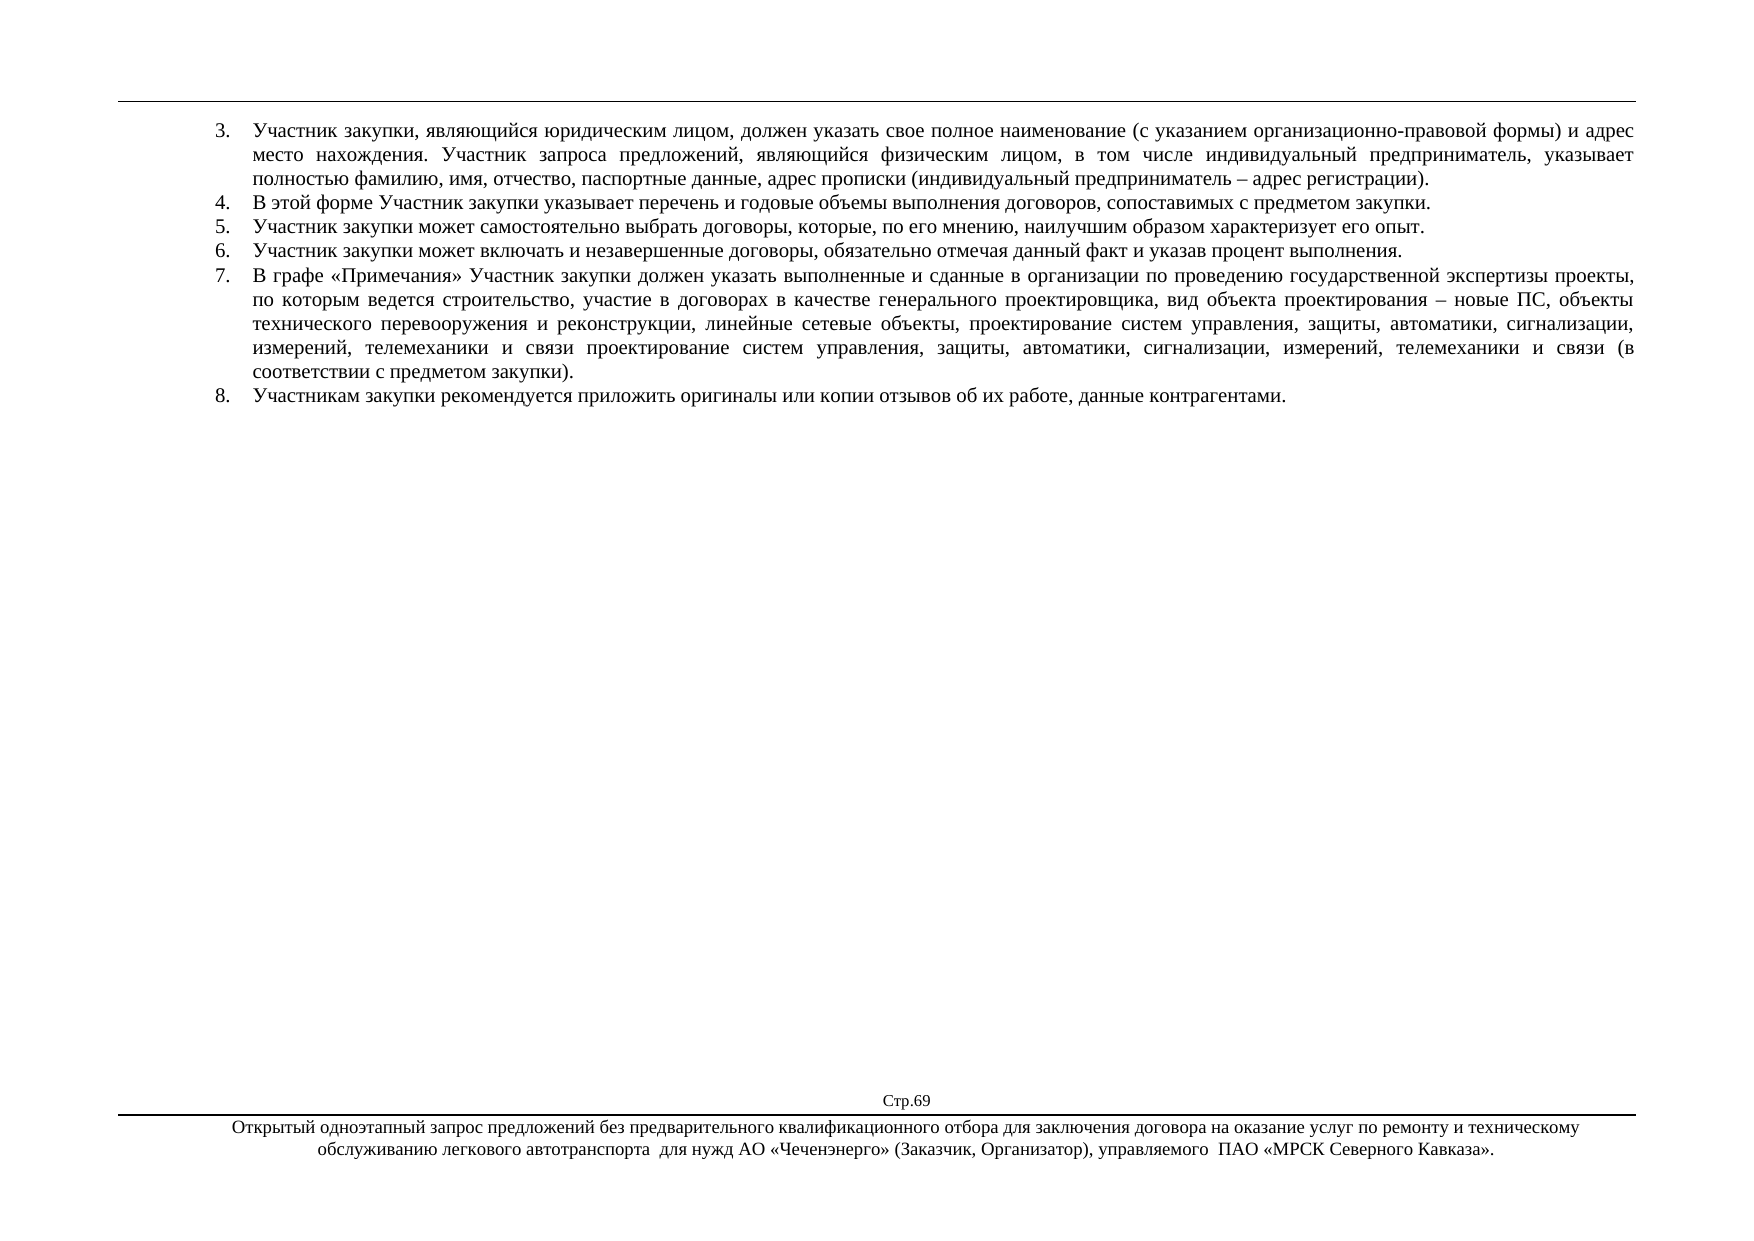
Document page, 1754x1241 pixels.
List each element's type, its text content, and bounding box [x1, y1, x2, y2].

list Участник закупки может самостоятельно выбрать договоры, которые, по его мнению, наилучшим образом характеризует его опыт. [215, 214, 1636, 238]
list Участник закупки может включать и незавершенные договоры, обязательно отмечая данный факт и указав процент выполнения. [215, 238, 1636, 262]
list В этой форме Участник закупки указывает перечень и годовые объемы выполнения договоров, сопоставимых с предметом закупки. [215, 190, 1636, 214]
list В графе «Примечания» Участник закупки должен указать выполненные и сданные в организации по проведению государственной экспертизы проекты, по которым ведется строительство, участие в договорах в качестве генерального проектировщика, вид объекта проектирования – новые ПС, объекты технического перевооружения и реконструкции, линейные сетевые объекты, проектирование систем управления, защиты, автоматики, сигнализации, измерений, телемеханики и связи проектирование систем управления, защиты, автоматики, сигнализации, измерений, телемеханики и связи (в соответствии с предметом закупки). [215, 262, 1636, 383]
list Участникам закупки рекомендуется приложить оригиналы или копии отзывов об их работе, данные контрагентами. [215, 383, 1636, 407]
list Участник закупки, являющийся юридическим лицом, должен указать свое полное наименование (с указанием организационно-правовой формы) и адрес место нахождения. Участник запроса предложений, являющийся физическим лицом, в том числе индивидуальный предприниматель, указывает полностью фамилию, имя, отчество, паспортные данные, адрес прописки (индивидуальный предприниматель – адрес регистрации). [215, 118, 1636, 190]
